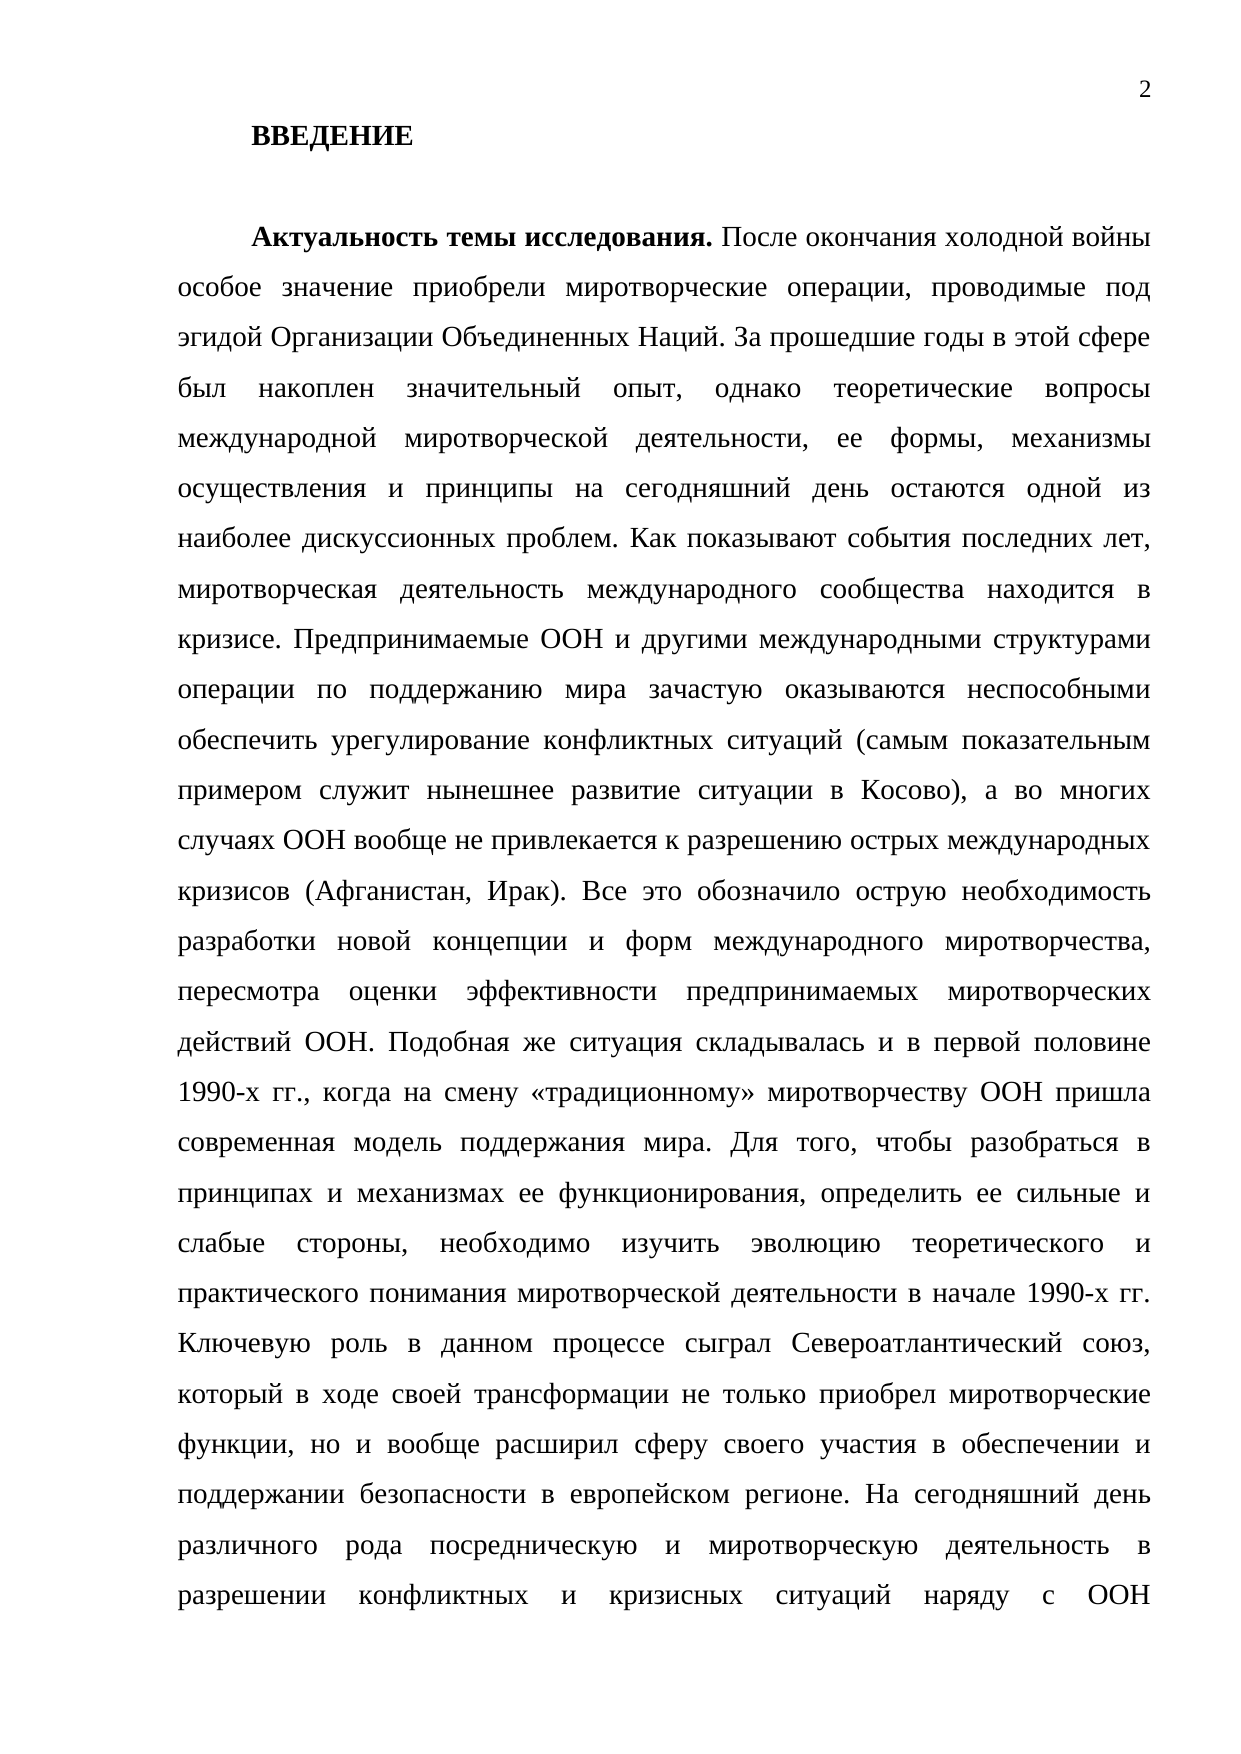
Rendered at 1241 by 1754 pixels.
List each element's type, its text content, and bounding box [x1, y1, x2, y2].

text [177, 219, 1152, 1611]
text ВВЕДЕНИЕ [177, 118, 1152, 152]
